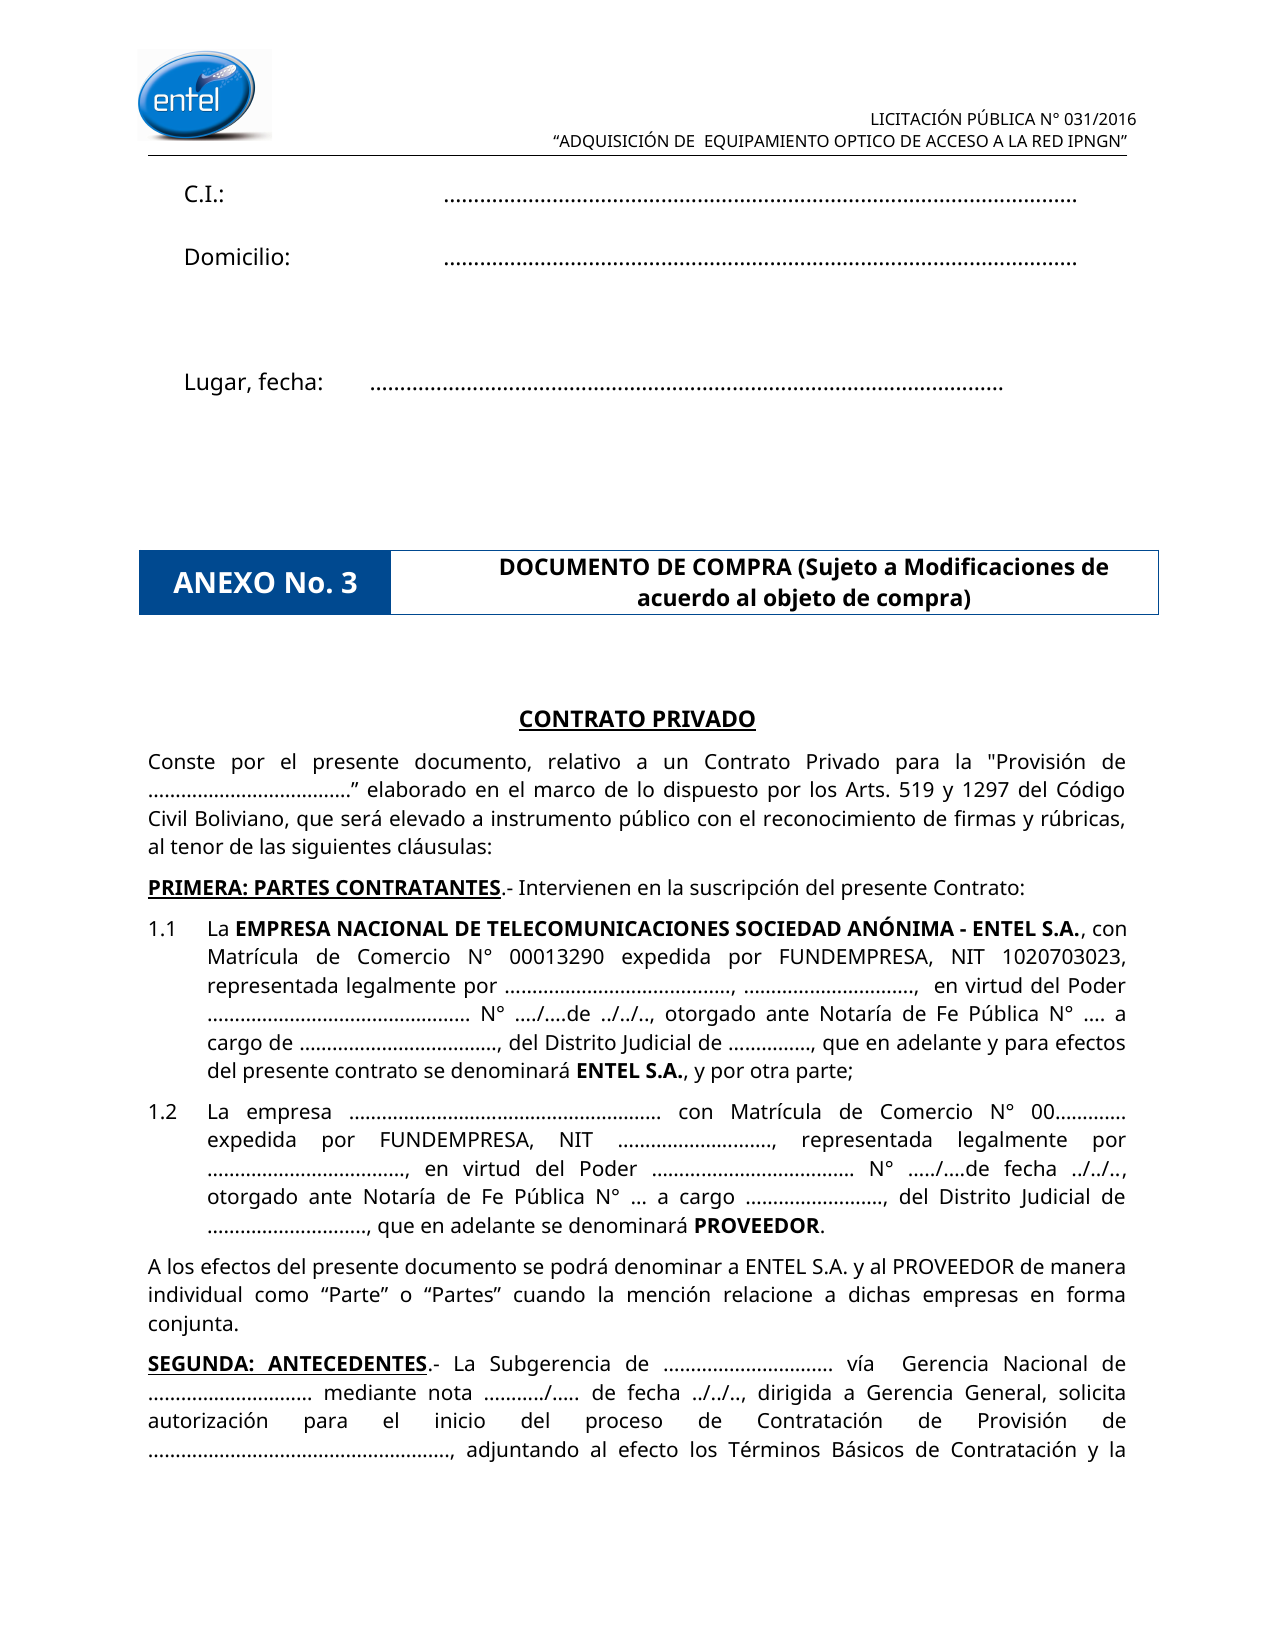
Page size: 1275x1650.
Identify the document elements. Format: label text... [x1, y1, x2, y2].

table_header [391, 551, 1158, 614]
text PRIMERA: PARTES CONTRATANTES.- Intervienen en la suscripción del presente Contrato: [148, 873, 1127, 901]
list La empresa ………………………………………………… con Matrícula de Comercio N° 00…………. expedida por FUNDEMPRESA, NIT ………………………., representada legalmente por ………………………………, en virtud del Poder ………………………………. N° …../….de fecha ../../.., otorgado ante Notaría de Fe Pública N° … a cargo ……………………., del Distrito Judicial de ……………………….., que en adelante se denominará PROVEEDOR. [148, 1097, 1127, 1239]
text Lugar, fecha: …………………………………………………………………………………………… [184, 366, 1127, 397]
text C.I.: …………………………………………………………………………………………… [184, 178, 1127, 210]
picture [137, 49, 273, 141]
text A los efectos del presente documento se podrá denominar a ENTEL S.A. y al PROVEEDOR de manera individual como “Parte” o “Partes” cuando la mención relacione a dichas empresas en forma conjunta. [148, 1252, 1127, 1337]
text Domicilio: …………………………………………………………………………………………… [184, 241, 1127, 272]
list La EMPRESA NACIONAL DE TELECOMUNICACIONES SOCIEDAD ANÓNIMA - ENTEL S.A., con Matrícula de Comercio N° 00013290 expedida por FUNDEMPRESA, NIT 1020703023, representada legalmente por ……………………….............., …………………………., en virtud del Poder ………………………………………… N° …./….de ../../.., otorgado ante Notaría de Fe Pública N° …. a cargo de ………………………………, del Distrito Judicial de ……………, que en adelante y para efectos del presente contrato se denominará ENTEL S.A., y por otra parte; [148, 914, 1127, 1084]
text Conste por el presente documento, relativo a un Contrato Privado para la "Provisión de ……………………………….” elaborado en el marco de lo dispuesto por los Arts. 519 y 1297 del Código Civil Boliviano, que será elevado a instrumento público con el reconocimiento de firmas y rúbricas, al tenor de las siguientes cláusulas: [148, 747, 1127, 861]
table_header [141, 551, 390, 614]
text CONTRATO PRIVADO [148, 703, 1127, 734]
